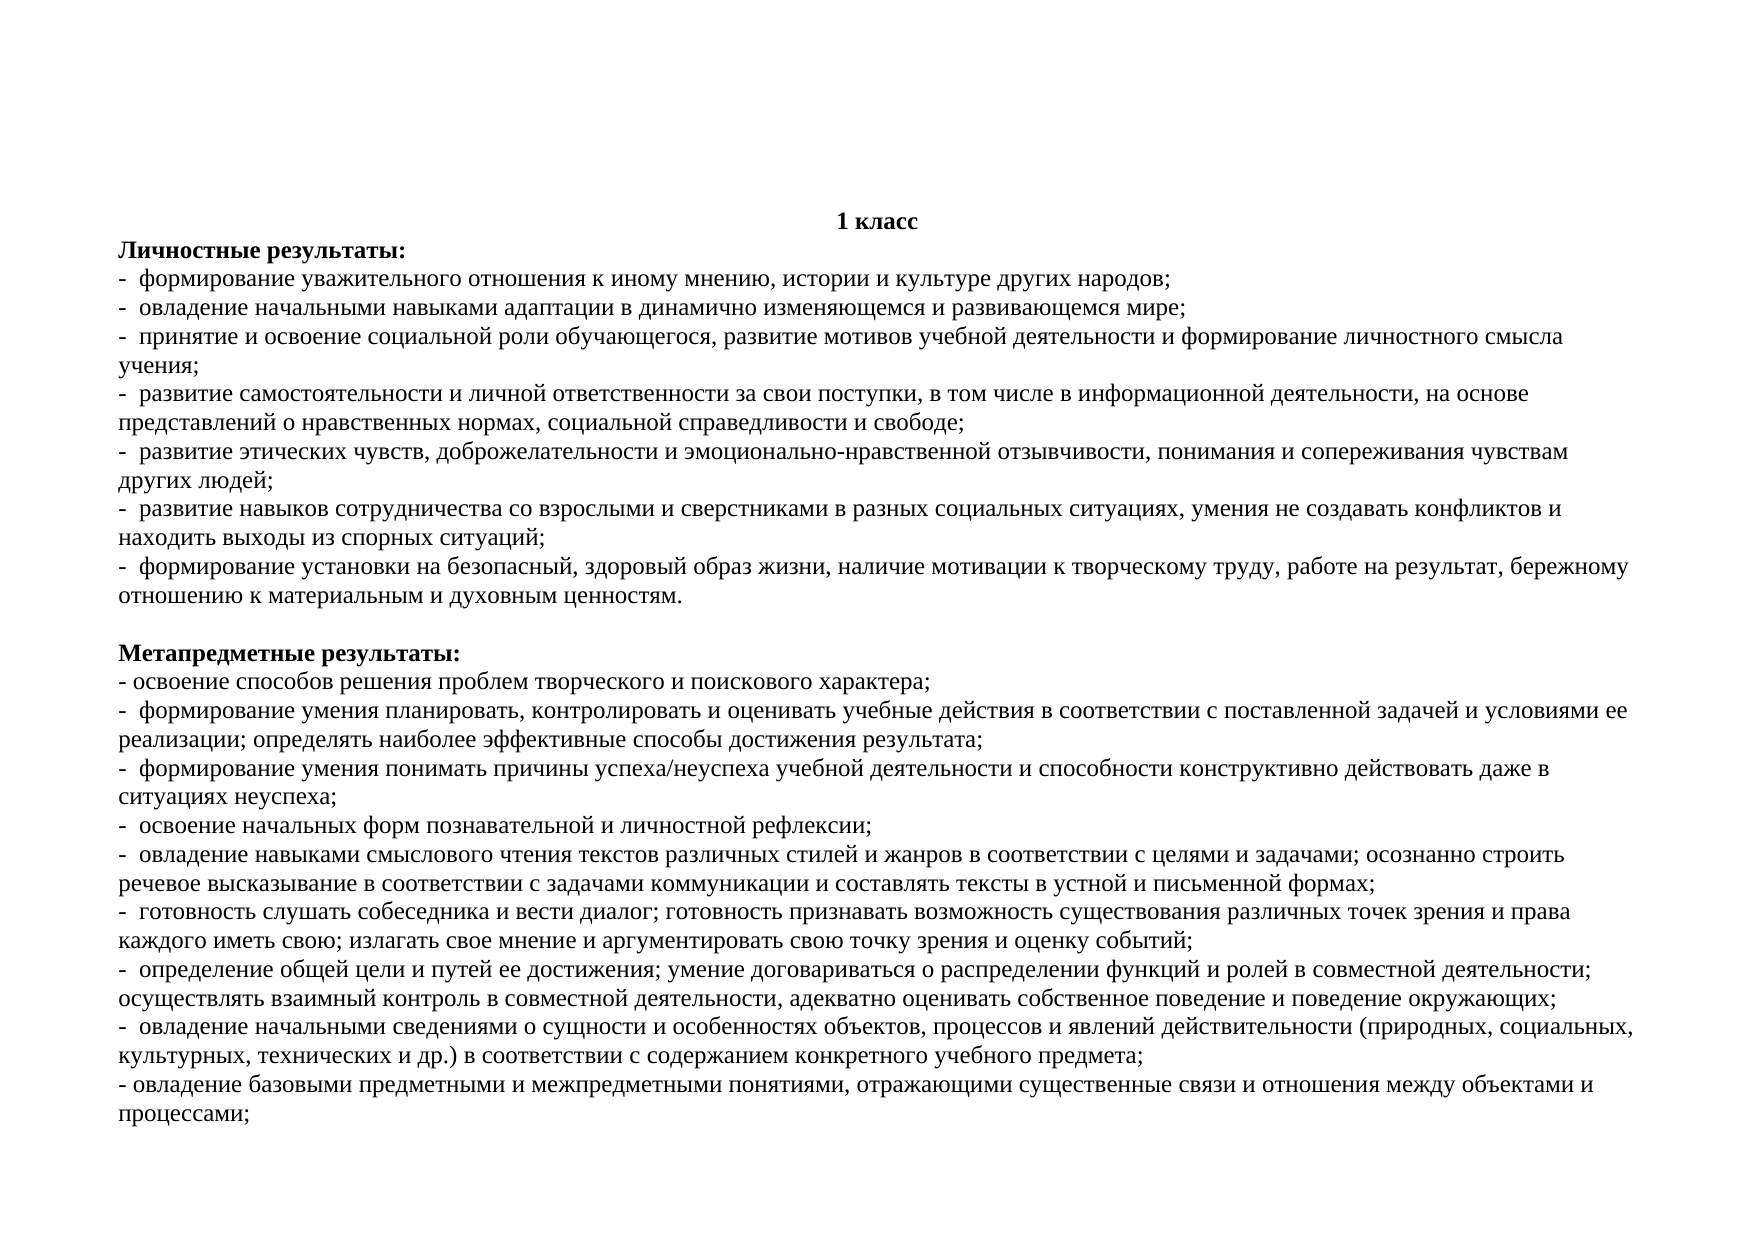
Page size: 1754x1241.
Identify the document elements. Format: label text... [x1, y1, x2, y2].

text - овладение начальными сведениями о сущности и особенностях объектов, процессов и явлений действительности (природных, социальных, культурных, технических и др.) в соответствии с содержанием конкретного учебного предмета; - овладение базовыми предметными и межпредметными понятиями, отражающими существенные связи и отношения между объектами и процессами; [118, 1011, 1636, 1126]
text - развитие навыков сотрудничества со взрослыми и сверстниками в разных социальных ситуациях, умения не создавать конфликтов и находить выходы из спорных ситуаций; [118, 493, 1636, 551]
text Личностные результаты: [118, 235, 1636, 263]
text Метапредметные результаты: [118, 638, 1636, 666]
text - формирование уважительного отношения к иному мнению, истории и культуре других народов; - овладение начальными навыками адаптации в динамично изменяющемся и развивающемся мире; [118, 263, 1636, 321]
text - готовность слушать собеседника и вести диалог; готовность признавать возможность существования различных точек зрения и права каждого иметь свою; излагать свое мнение и аргументировать свою точку зрения и оценку событий; [118, 896, 1636, 954]
text 1 класс [118, 206, 1636, 235]
text - освоение начальных форм познавательной и личностной рефлексии; [118, 810, 1636, 839]
text - формирование умения планировать, контролировать и оценивать учебные действия в соответствии с поставленной задачей и условиями ее реализации; определять наиболее эффективные способы достижения результата; [118, 695, 1636, 753]
text - определение общей цели и путей ее достижения; умение договариваться о распределении функций и ролей в совместной деятельности; осуществлять взаимный контроль в совместной деятельности, адекватно оценивать собственное поведение и поведение окружающих; [118, 954, 1636, 1011]
text - овладение навыками смыслового чтения текстов различных стилей и жанров в соответствии с целями и задачами; осознанно строить речевое высказывание в соответствии с задачами коммуникации и составлять тексты в устной и письменной формах; [118, 839, 1636, 896]
text - развитие этических чувств, доброжелательности и эмоционально-нравственной отзывчивости, понимания и сопереживания чувствам других людей; [118, 436, 1636, 493]
text - принятие и освоение социальной роли обучающегося, развитие мотивов учебной деятельности и формирование личностного смысла учения; - развитие самостоятельности и личной ответственности за свои поступки, в том числе в информационной деятельности, на основе представлений о нравственных нормах, социальной справедливости и свободе; [118, 321, 1636, 436]
text - освоение способов решения проблем творческого и поискового характера; [118, 666, 1636, 695]
text - формирование установки на безопасный, здоровый образ жизни, наличие мотивации к творческому труду, работе на результат, бережному отношению к материальным и духовным ценностям. [118, 551, 1636, 608]
text - формирование умения понимать причины успеха/неуспеха учебной деятельности и способности конструктивно действовать даже в ситуациях неуспеха; [118, 753, 1636, 810]
